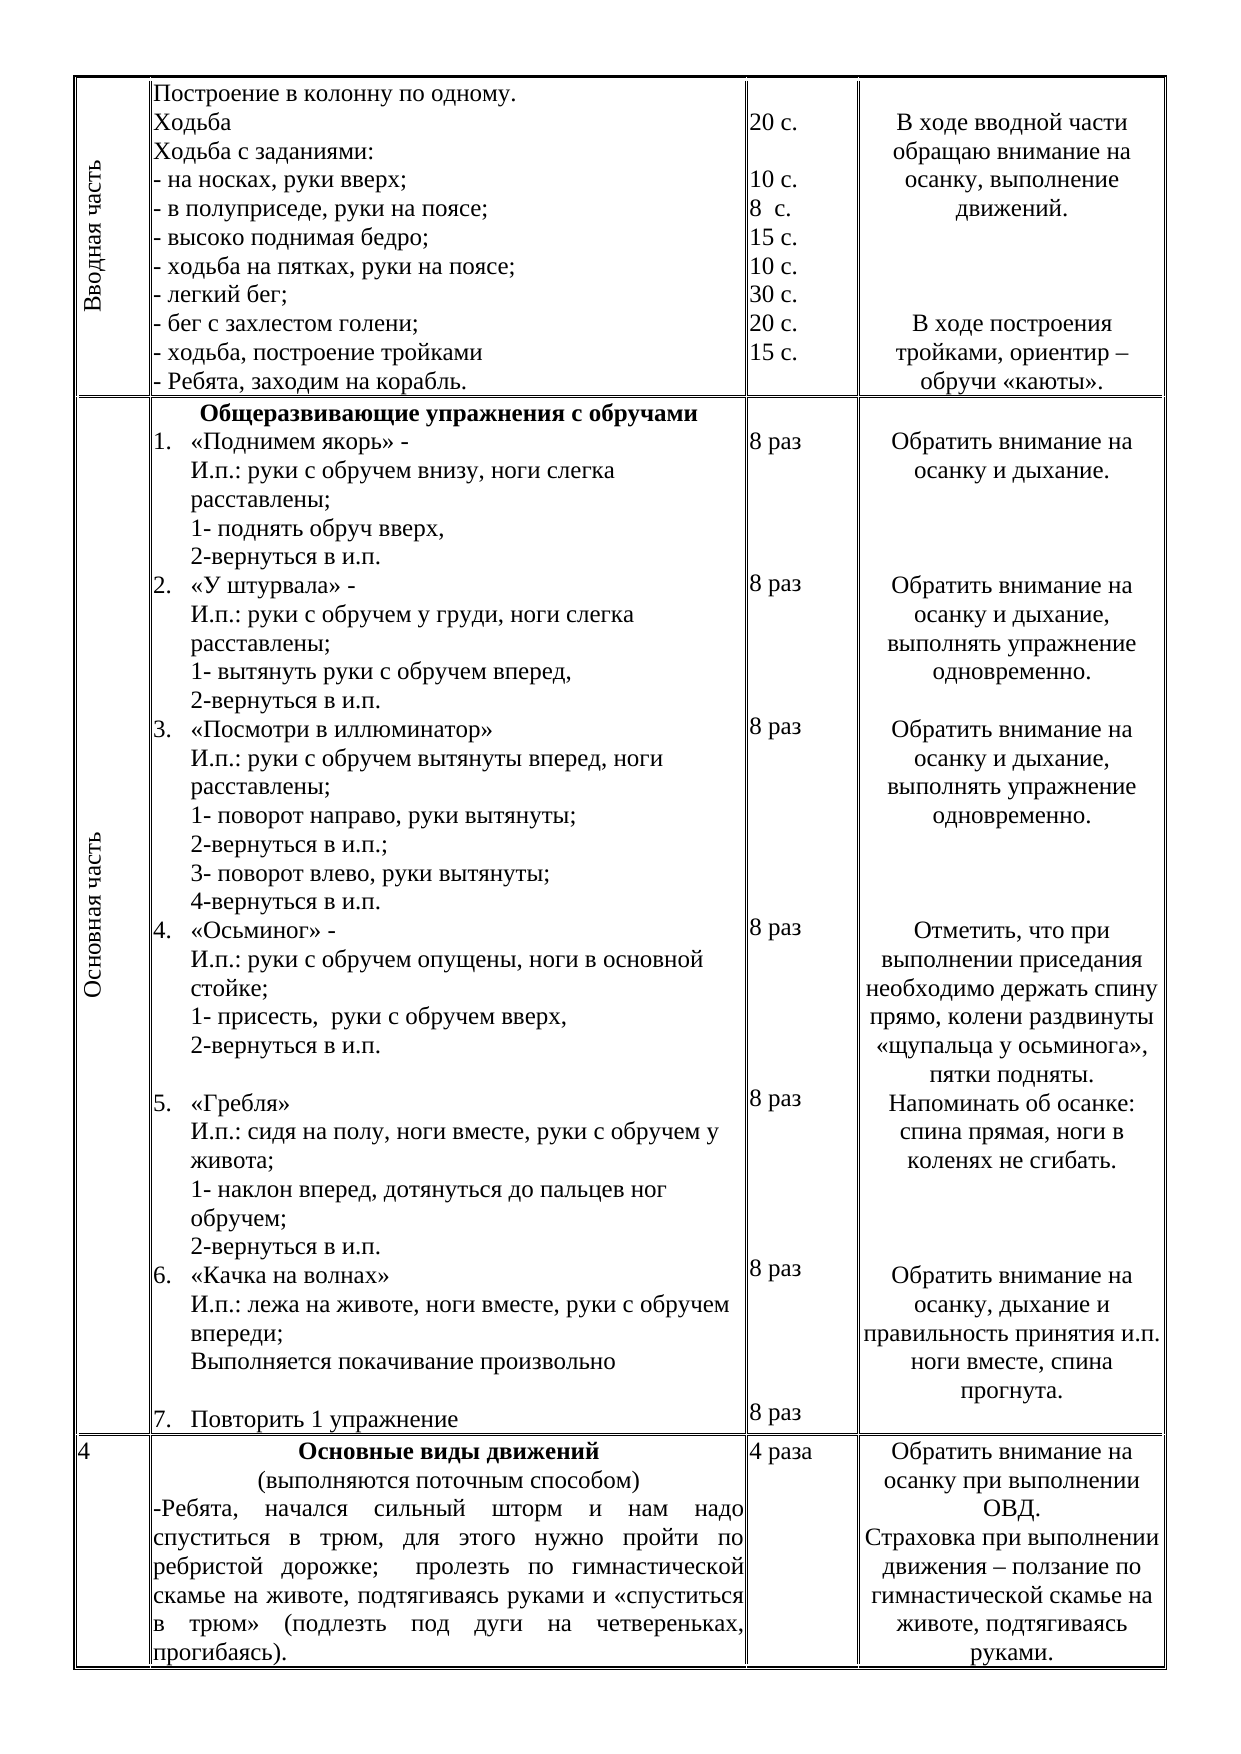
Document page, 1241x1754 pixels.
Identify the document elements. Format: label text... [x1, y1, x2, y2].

table_cell В ходе вводной части обращаю внимание на осанку, выполнение движений. В ходе построения тройками, ориентир – обручи «каюты». [859, 78, 1164, 394]
table_cell 4 [75, 1433, 151, 1666]
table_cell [859, 1433, 1165, 1666]
table_cell 8 раз 8 раз 8 раз 8 раз 8 раз 8 раз 8 раз [748, 398, 857, 1433]
table_cell 4 раза 3 раза [747, 1436, 858, 1666]
table_cell Построение в колонну по одному. Ходьба Ходьба с заданиями: - на носках, руки вверх; - в полуприседе, руки на поясе; - высоко поднимая бедро; - ходьба на пятках, руки на поясе; - легкий бег; - бег с захлестом голени; - ходьба, построение тройками - Ребята, заходим на корабль. [151, 78, 747, 394]
table_cell Общеразвивающие упражнения с обручами «Поднимем якорь» - И.п.: руки с обручем внизу, ноги слегка расставлены; 1- поднять обруч вверх, 2-вернуться в и.п. «У штурвала» - И.п.: руки с обручем у груди, ноги слегка расставлены; 1- вытянуть руки с обручем вперед, 2-вернуться в и.п. «Посмотри в иллюминатор» И.п.: руки с обручем вытянуты вперед, ноги расставлены; 1- поворот направо, руки вытянуты; 2-вернуться в и.п.; 3- поворот влево, руки вытянуты; 4-вернуться в и.п. «Осьминог» - И.п.: руки с обручем опущены, ноги в основной стойке; 1- присесть, руки с обручем вверх, 2-вернуться в и.п. «Гребля» И.п.: сидя на полу, ноги вместе, руки с обручем у живота; 1- наклон вперед, дотянуться до пальцев ног обручем; 2-вернуться в и.п. «Качка на волнах» И.п.: лежа на животе, ноги вместе, руки с обручем впереди; Выполняется покачивание произвольно Повторить 1 упражнение [152, 398, 745, 1433]
table_cell Основная часть [77, 395, 149, 1433]
table_cell Обратить внимание на осанку и дыхание. Обратить внимание на осанку и дыхание, выполнять упражнение одновременно. Обратить внимание на осанку и дыхание, выполнять упражнение одновременно. Отметить, что при выполнении приседания необходимо держать спину прямо, колени раздвинуты «щупальца у осьминога», пятки подняты. Напоминать об осанке: спина прямая, ноги в коленях не сгибать. Обратить внимание на осанку, дыхание и правильность принятия и.п. ноги вместе, спина прогнута. [860, 395, 1164, 1433]
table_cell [151, 1436, 747, 1666]
table_cell Вводная часть [77, 78, 151, 394]
table_cell 20 с. 10 с. 8 с. 15 с. 10 с. 30 с. 20 с. 15 с. [747, 78, 858, 394]
